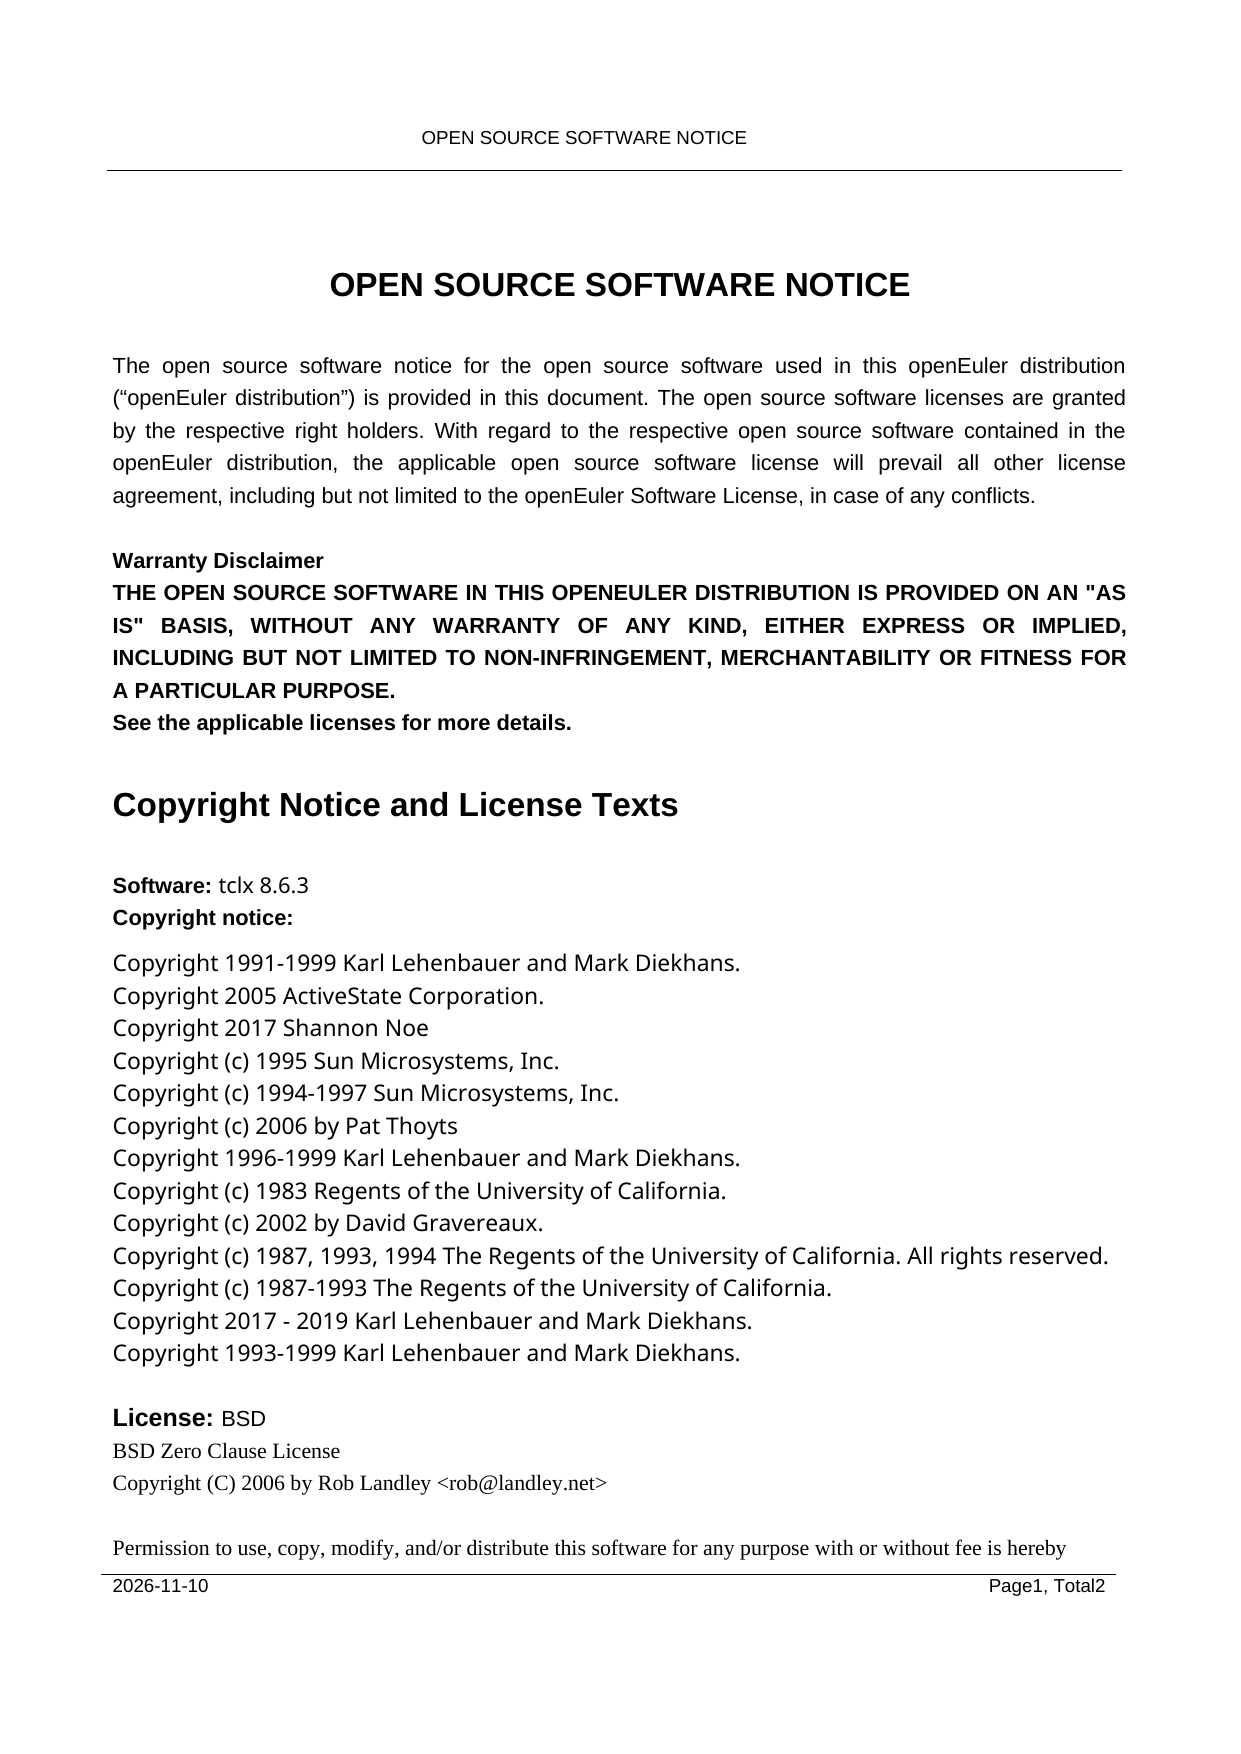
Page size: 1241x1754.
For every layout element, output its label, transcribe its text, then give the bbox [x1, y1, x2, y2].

text THE OPEN SOURCE SOFTWARE IN THIS OPENEULER DISTRIBUTION IS PROVIDED ON AN "AS IS" BASIS, WITHOUT ANY WARRANTY OF ANY KIND, EITHER EXPRESS OR IMPLIED, INCLUDING BUT NOT LIMITED TO NON-INFRINGEMENT, MERCHANTABILITY OR FITNESS FOR A PARTICULAR PURPOSE. See the applicable licenses for more details. [112, 576, 1128, 739]
text Copyright 1991-1999 Karl Lehenbauer and Mark Diekhans. Copyright 2005 ActiveState Corporation. Copyright 2017 Shannon Noe Copyright (c) 1995 Sun Microsystems, Inc. Copyright (c) 1994-1997 Sun Microsystems, Inc. Copyright (c) 2006 by Pat Thoyts Copyright 1996-1999 Karl Lehenbauer and Mark Diekhans. Copyright (c) 1983 Regents of the University of California. Copyright (c) 2002 by David Gravereaux. Copyright (c) 1987, 1993, 1994 The Regents of the University of California. All rights reserved. Copyright (c) 1987-1993 The Regents of the University of California. Copyright 2017 - 2019 Karl Lehenbauer and Mark Diekhans. Copyright 1993-1999 Karl Lehenbauer and Mark Diekhans. [112, 947, 1128, 1402]
text Copyright Notice and License Texts [112, 771, 1128, 836]
text License: BSD [112, 1402, 1128, 1434]
text OPEN SOURCE SOFTWARE NOTICE [112, 251, 1128, 316]
text Warranty Disclaimer [112, 544, 1128, 576]
text The open source software notice for the open source software used in this openEuler distribution (“openEuler distribution”) is provided in this document. The open source software licenses are granted by the respective right holders. With regard to the respective open source software contained in the openEuler distribution, the applicable open source software license will prevail all other license agreement, including but not limited to the openEuler Software License, in case of any conflicts. [112, 349, 1128, 511]
title Software: tclx 8.6.3 [112, 869, 1128, 901]
text Copyright notice: [112, 901, 1128, 934]
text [112, 1434, 1128, 1564]
